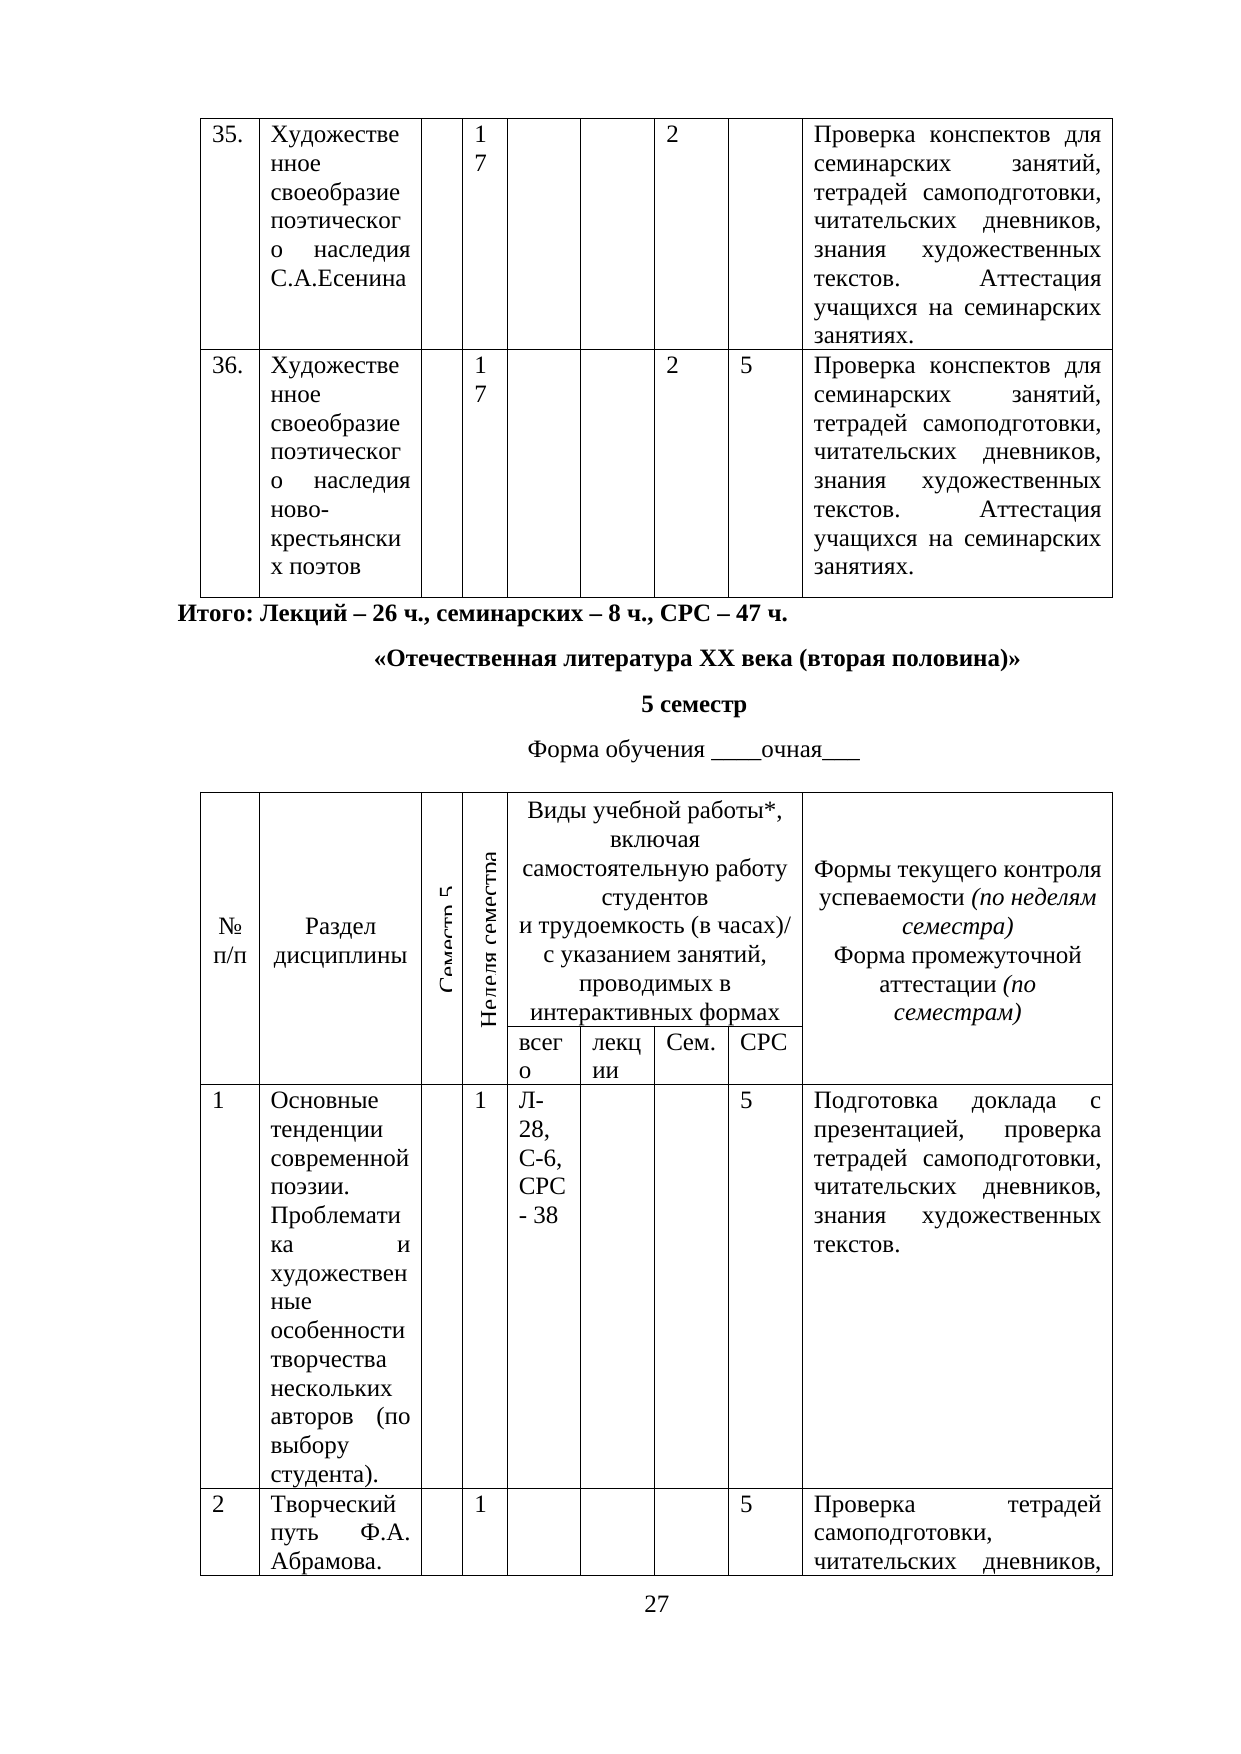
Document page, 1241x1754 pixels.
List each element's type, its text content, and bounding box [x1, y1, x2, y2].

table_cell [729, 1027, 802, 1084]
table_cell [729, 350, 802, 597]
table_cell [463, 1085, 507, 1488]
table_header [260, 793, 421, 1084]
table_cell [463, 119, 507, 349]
text Итого: Лекций – 26 ч., семинарских – 8 ч., СРС – 47 ч. [177, 598, 1126, 627]
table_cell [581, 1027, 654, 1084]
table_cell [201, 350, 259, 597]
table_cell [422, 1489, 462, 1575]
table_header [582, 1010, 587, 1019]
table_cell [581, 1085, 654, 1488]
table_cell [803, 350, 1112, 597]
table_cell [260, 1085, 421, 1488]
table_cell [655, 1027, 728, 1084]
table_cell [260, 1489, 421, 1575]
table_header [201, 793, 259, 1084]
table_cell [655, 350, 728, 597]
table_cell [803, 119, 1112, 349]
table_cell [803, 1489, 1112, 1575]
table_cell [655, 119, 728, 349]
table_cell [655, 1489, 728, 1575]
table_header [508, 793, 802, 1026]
text Форма обучения ____очная___ [251, 734, 1136, 763]
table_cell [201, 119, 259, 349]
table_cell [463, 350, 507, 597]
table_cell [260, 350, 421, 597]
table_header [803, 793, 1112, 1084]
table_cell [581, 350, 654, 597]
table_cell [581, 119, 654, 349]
text «Отечественная литература XX века (вторая половина)» [177, 643, 1136, 672]
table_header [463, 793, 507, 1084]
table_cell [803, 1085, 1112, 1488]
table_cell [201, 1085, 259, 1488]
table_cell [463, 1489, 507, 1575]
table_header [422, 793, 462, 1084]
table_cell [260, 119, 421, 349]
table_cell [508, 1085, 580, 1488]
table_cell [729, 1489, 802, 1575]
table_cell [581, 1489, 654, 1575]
text 5 семестр [177, 689, 1136, 717]
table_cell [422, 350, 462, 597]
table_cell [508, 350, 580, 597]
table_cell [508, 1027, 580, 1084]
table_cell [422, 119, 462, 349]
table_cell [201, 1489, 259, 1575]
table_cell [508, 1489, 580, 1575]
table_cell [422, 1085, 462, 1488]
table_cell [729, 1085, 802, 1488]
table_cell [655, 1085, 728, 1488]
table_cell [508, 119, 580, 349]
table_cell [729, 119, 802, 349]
